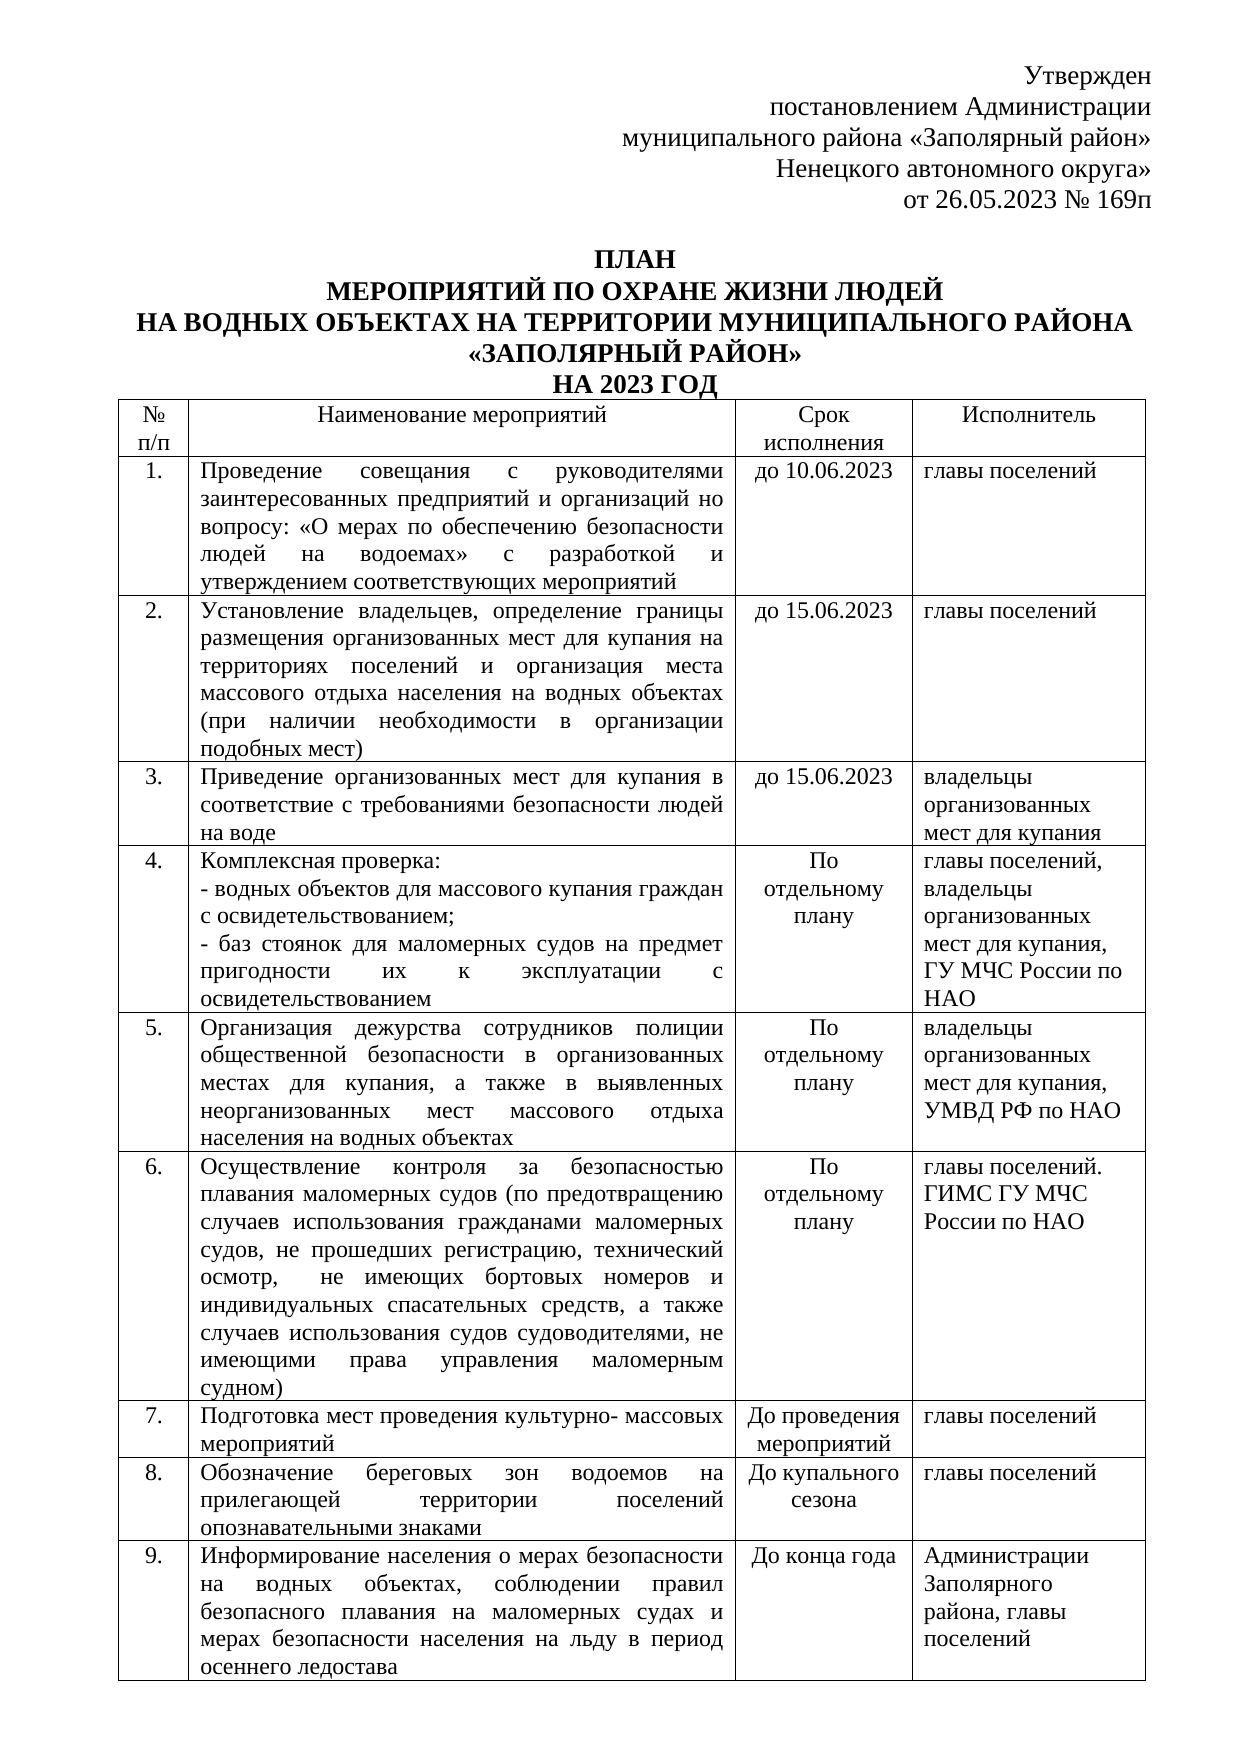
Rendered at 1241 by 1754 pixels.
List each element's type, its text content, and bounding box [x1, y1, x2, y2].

table_cell Приведение организованных мест для купания в соответствие с требованиями безопасности людей на воде [189, 762, 735, 845]
text Утвержден [118, 59, 1152, 90]
table_header Срок исполнения [736, 400, 912, 456]
table_cell владельцы организованных мест для купания [913, 762, 1145, 845]
table_cell До купального сезона [736, 1458, 912, 1540]
text МЕРОПРИЯТИЙ ПО ОХРАНЕ ЖИЗНИ ЛЮДЕЙ [118, 275, 1152, 306]
table_cell до 15.06.2023 [736, 596, 912, 761]
table_cell До конца года [736, 1541, 912, 1679]
table_header № п/п [119, 400, 188, 456]
table_cell 8. [119, 1458, 188, 1540]
table_cell 1. [119, 457, 188, 594]
table_cell до 15.06.2023 [736, 762, 912, 845]
table_cell 5. [119, 1013, 188, 1151]
table_cell 9. [119, 1541, 188, 1679]
text постановлением Администрации [118, 90, 1152, 121]
table_cell главы поселений [913, 596, 1145, 761]
text от 26.05.2023 № 169п [118, 184, 1152, 215]
table_cell до 10.06.2023 [736, 457, 912, 594]
table_cell По отдельному плану [736, 1152, 912, 1400]
table_cell 2. [119, 596, 188, 761]
table_cell 7. [119, 1401, 188, 1457]
table_cell Осуществление контроля за безопасностью плавания маломерных судов (по предотвращению случаев использования гражданами маломерных судов, не прошедших регистрацию, технический осмотр, не имеющих бортовых номеров и индивидуальных спасательных средств, а также случаев использования судов судоводителями, не имеющими права управления маломерным судном) [189, 1152, 735, 1400]
table_cell 6. [119, 1152, 188, 1400]
text муниципального района «Заполярный район» [118, 121, 1152, 152]
table_cell главы поселений [913, 1458, 1145, 1540]
table_cell Администрации Заполярного района, главы поселений [913, 1541, 1145, 1679]
table_cell владельцы организованных мест для купания, УМВД РФ по НАО [913, 1013, 1145, 1151]
table_cell главы поселений. ГИМС ГУ МЧС России по НАО [913, 1152, 1145, 1400]
text НА ВОДНЫХ ОБЪЕКТАХ НА ТЕРРИТОРИИ МУНИЦИПАЛЬНОГО РАЙОНА «ЗАПОЛЯРНЫЙ РАЙОН» [118, 306, 1152, 368]
table_header Исполнитель [913, 400, 1145, 456]
text НА 2023 ГОД [118, 368, 1152, 399]
table_cell Обозначение береговых зон водоемов на прилегающей территории поселений опознавательными знаками [189, 1458, 735, 1540]
table_cell главы поселений [913, 1401, 1145, 1457]
text ПЛАН [118, 243, 1152, 275]
table_cell По отдельному плану [736, 846, 912, 1012]
table_cell Комплексная проверка: - водных объектов для массового купания граждан с освидетельствованием; - баз стоянок для маломерных судов на предмет пригодности их к эксплуатации с освидетельствованием [189, 846, 735, 1012]
table_cell Подготовка мест проведения культурно- массовых мероприятий [189, 1401, 735, 1457]
table_cell главы поселений [913, 457, 1145, 594]
text Ненецкого автономного округа» [118, 152, 1152, 184]
table_cell До проведения мероприятий [736, 1401, 912, 1457]
table_cell Установление владельцев, определение границы размещения организованных мест для купания на территориях поселений и организация места массового отдыха населения на водных объектах (при наличии необходимости в организации подобных мест) [189, 596, 735, 761]
table_cell 3. [119, 762, 188, 845]
table_cell Информирование населения о мерах безопасности на водных объектах, соблюдении правил безопасного плавания на маломерных судах и мерах безопасности населения на льду в период осеннего ледостава [189, 1541, 735, 1679]
table_cell Проведение совещания с руководителями заинтересованных предприятий и организаций но вопросу: «О мерах по обеспечению безопасности людей на водоемах» с разработкой и утверждением соответствующих мероприятий [189, 457, 735, 594]
table_cell главы поселений, владельцы организованных мест для купания, ГУ МЧС России по НАО [913, 846, 1145, 1012]
table_cell 4. [119, 846, 188, 1012]
table_cell Организация дежурства сотрудников полиции общественной безопасности в организованных местах для купания, а также в выявленных неорганизованных мест массового отдыха населения на водных объектах [189, 1013, 735, 1151]
table_header Наименование мероприятий [189, 400, 735, 456]
table_cell По отдельному плану [736, 1013, 912, 1151]
